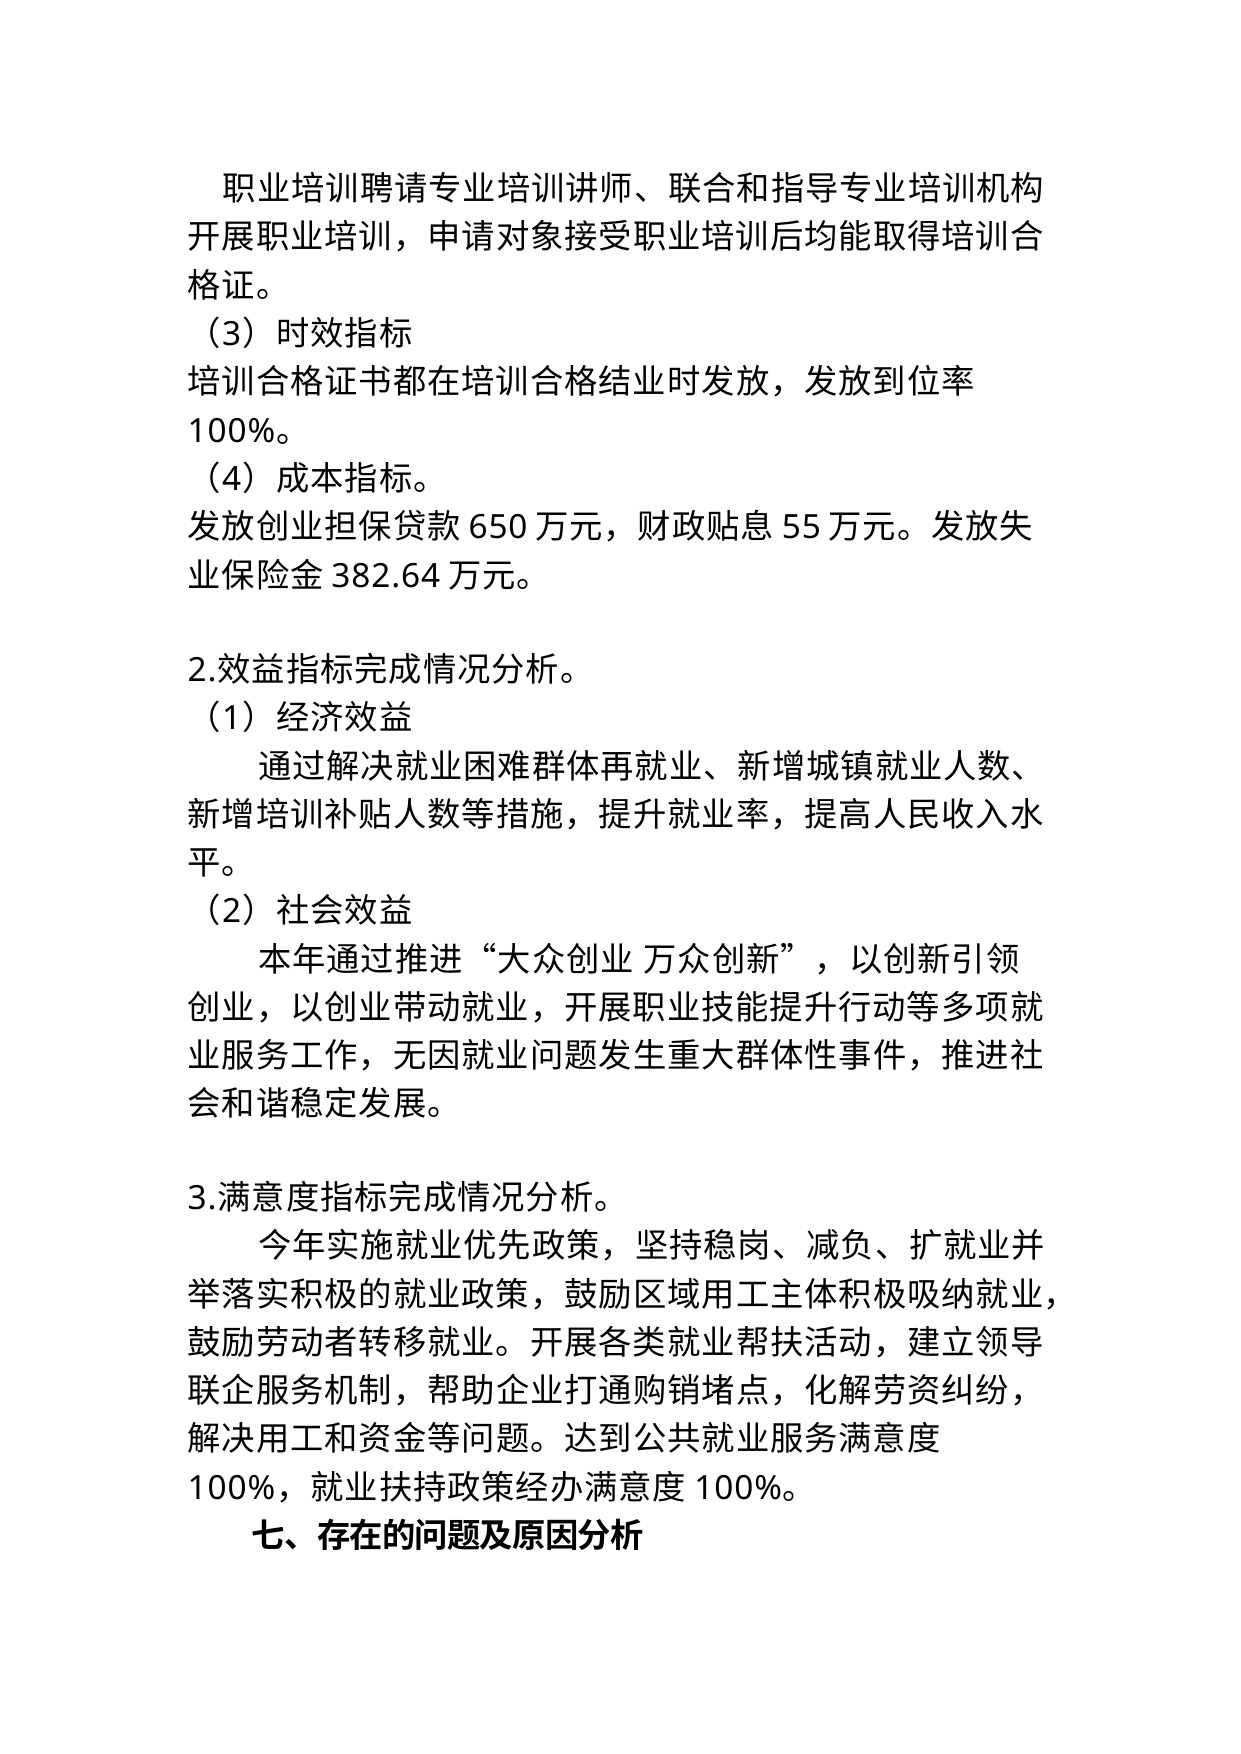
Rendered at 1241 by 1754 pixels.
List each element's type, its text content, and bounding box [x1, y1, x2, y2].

list 2.效益指标完成情况分析。 [187, 642, 1053, 691]
list 通过解决就业困难群体再就业、新增城镇就业人数、新增培训补贴人数等措施，提升就业率，提高人民收入水平。 [187, 739, 1053, 884]
text 七、存在的问题及原因分析 [187, 1509, 1053, 1557]
list 职业培训聘请专业培训讲师、联合和指导专业培训机构开展职业培训，申请对象接受职业培训后均能取得培训合格证。 [187, 162, 1053, 307]
list （4）成本指标。 [187, 452, 1053, 500]
list 今年实施就业优先政策，坚持稳岗、减负、扩就业并举落实积极的就业政策，鼓励区域用工主体积极吸纳就业，鼓励劳动者转移就业。开展各类就业帮扶活动，建立领导联企服务机制，帮助企业打通购销堵点，化解劳资纠纷，解决用工和资金等问题。达到公共就业服务满意度100%，就业扶持政策经办满意度100%。 [187, 1219, 1053, 1509]
list （2）社会效益 [187, 884, 1053, 932]
list 培训合格证书都在培训合格结业时发放，发放到位率100%。 [187, 355, 1053, 452]
list 发放创业担保贷款650万元，财政贴息55万元。发放失业保险金382.64万元。 [187, 500, 1053, 597]
list （3）时效指标 [187, 307, 1053, 355]
list 本年通过推进“大众创业 万众创新”，以创新引领创业，以创业带动就业，开展职业技能提升行动等多项就业服务工作，无因就业问题发生重大群体性事件，推进社会和谐稳定发展。 [187, 932, 1053, 1125]
list （1）经济效益 [187, 691, 1053, 739]
list 3.满意度指标完成情况分析。 [187, 1171, 1053, 1219]
